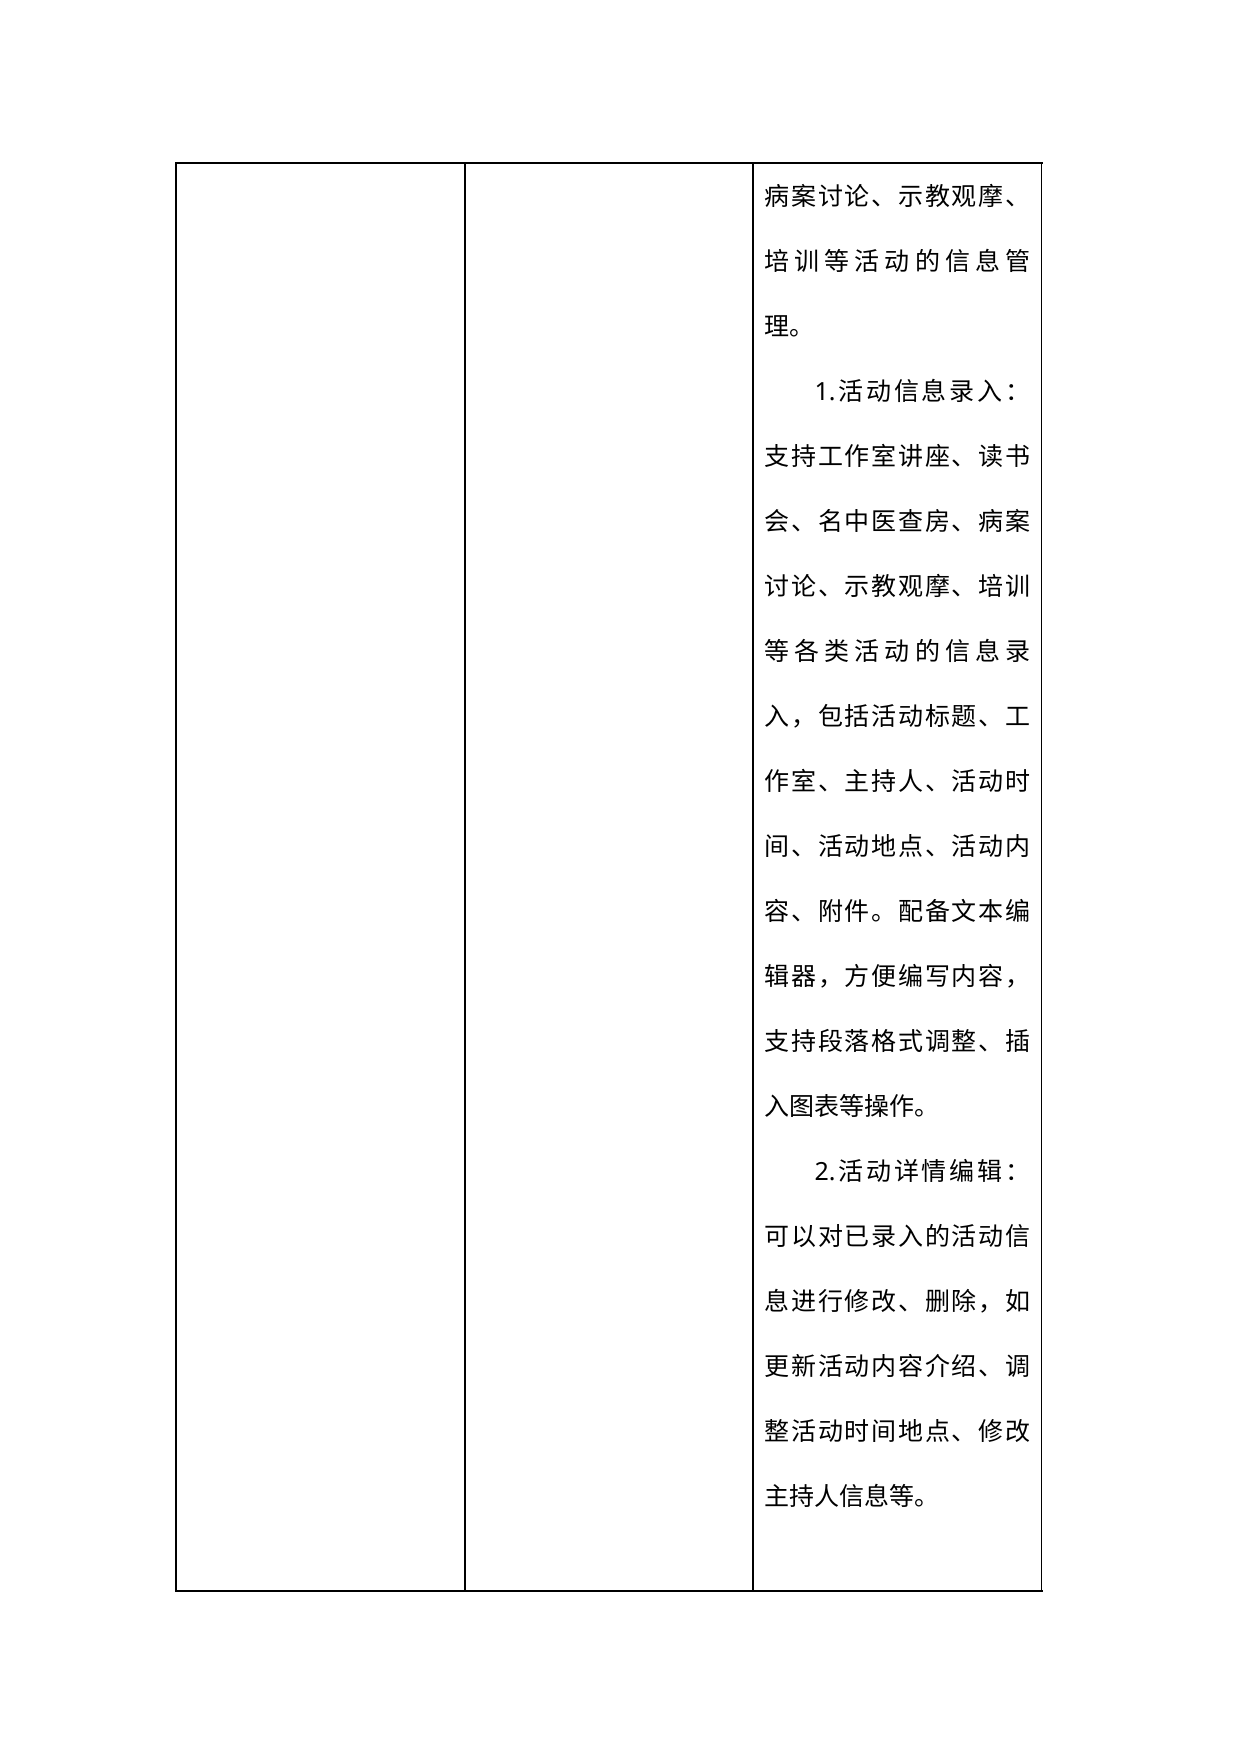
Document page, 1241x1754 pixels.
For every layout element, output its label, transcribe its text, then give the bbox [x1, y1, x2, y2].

table_cell 1 [177, 164, 464, 1590]
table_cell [754, 164, 1041, 1590]
table_cell [466, 164, 752, 1590]
